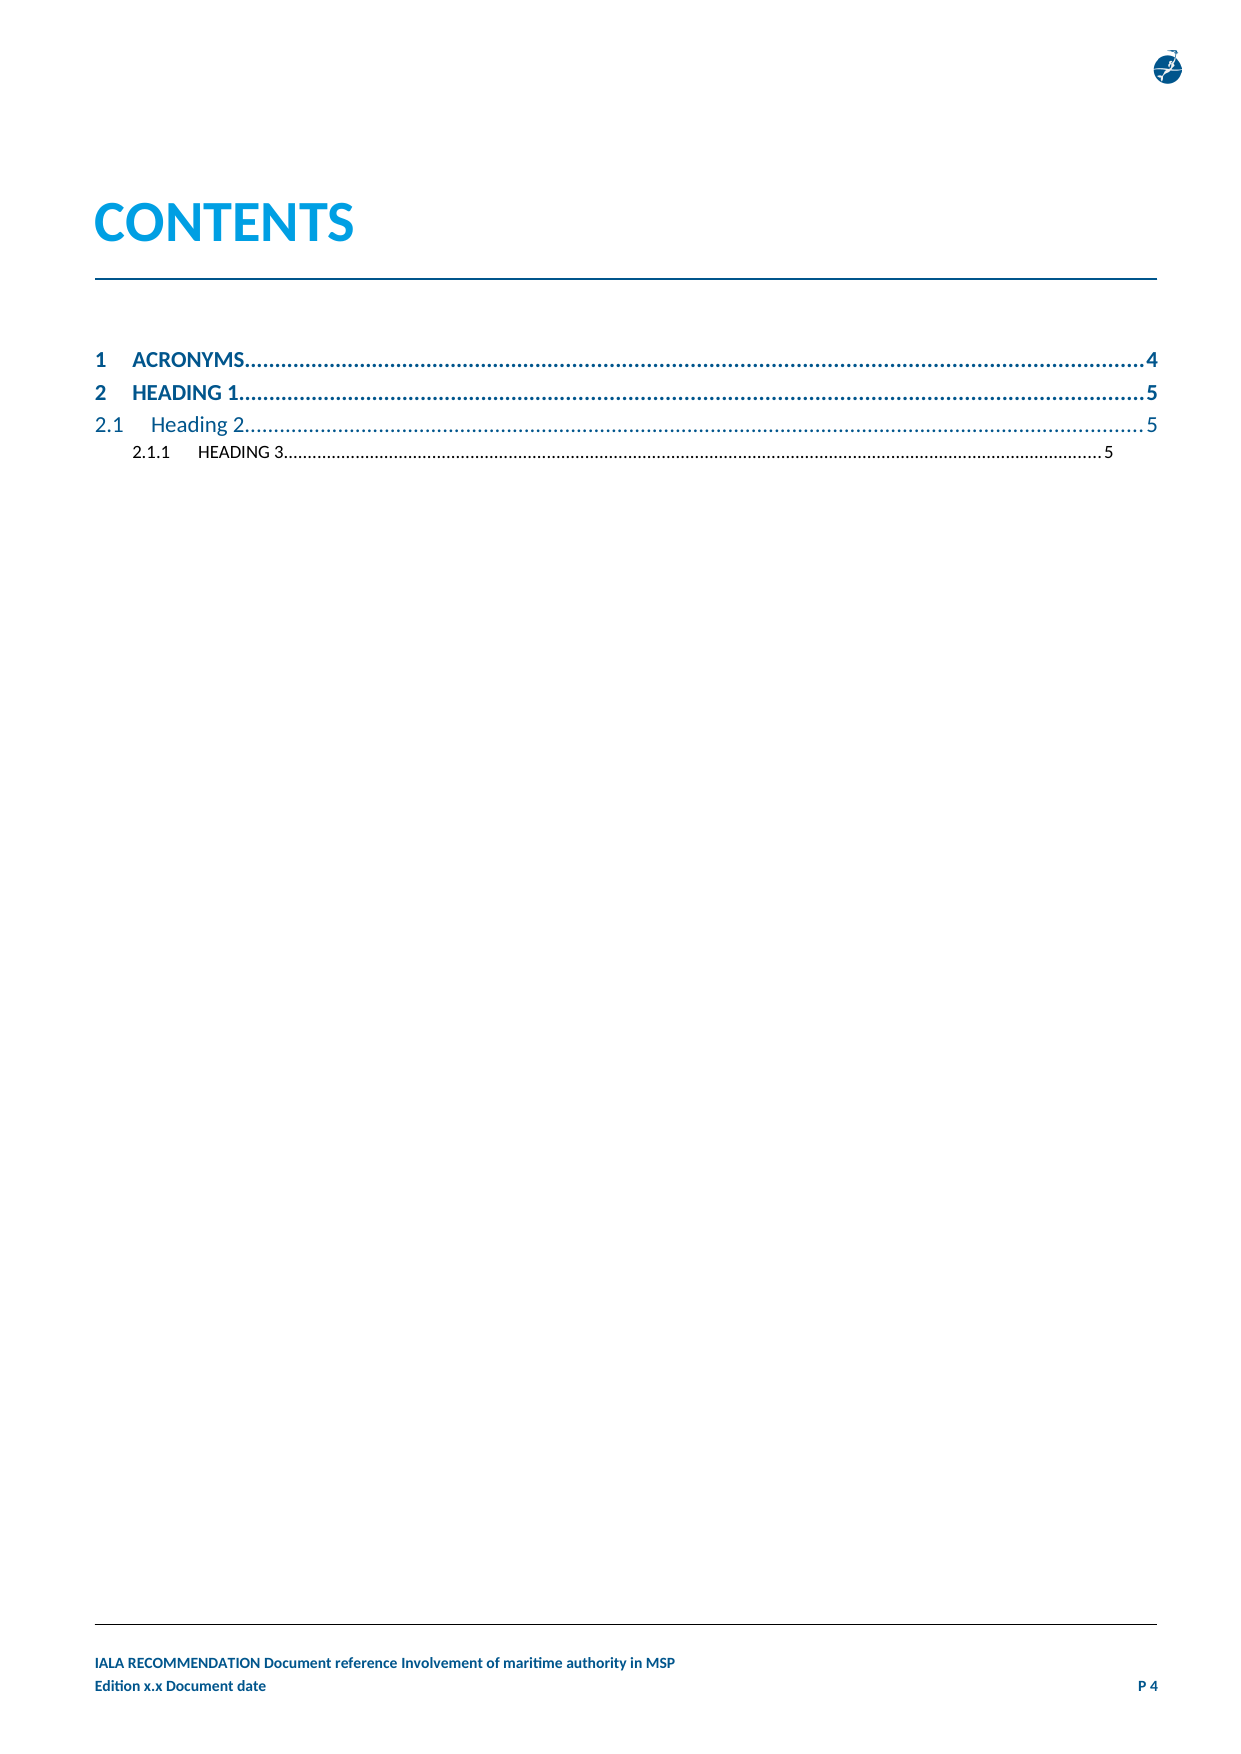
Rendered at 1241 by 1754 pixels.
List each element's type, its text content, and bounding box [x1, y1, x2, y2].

text 2 HEADING 1 5 [94, 375, 1113, 406]
text 2.1.1 HEADING 3 5 [132, 440, 1157, 463]
text 2.1 Heading 2 5 [94, 407, 1113, 439]
picture [1122, 0, 1241, 119]
text 1 ACRONYMS 4 [94, 342, 1113, 374]
